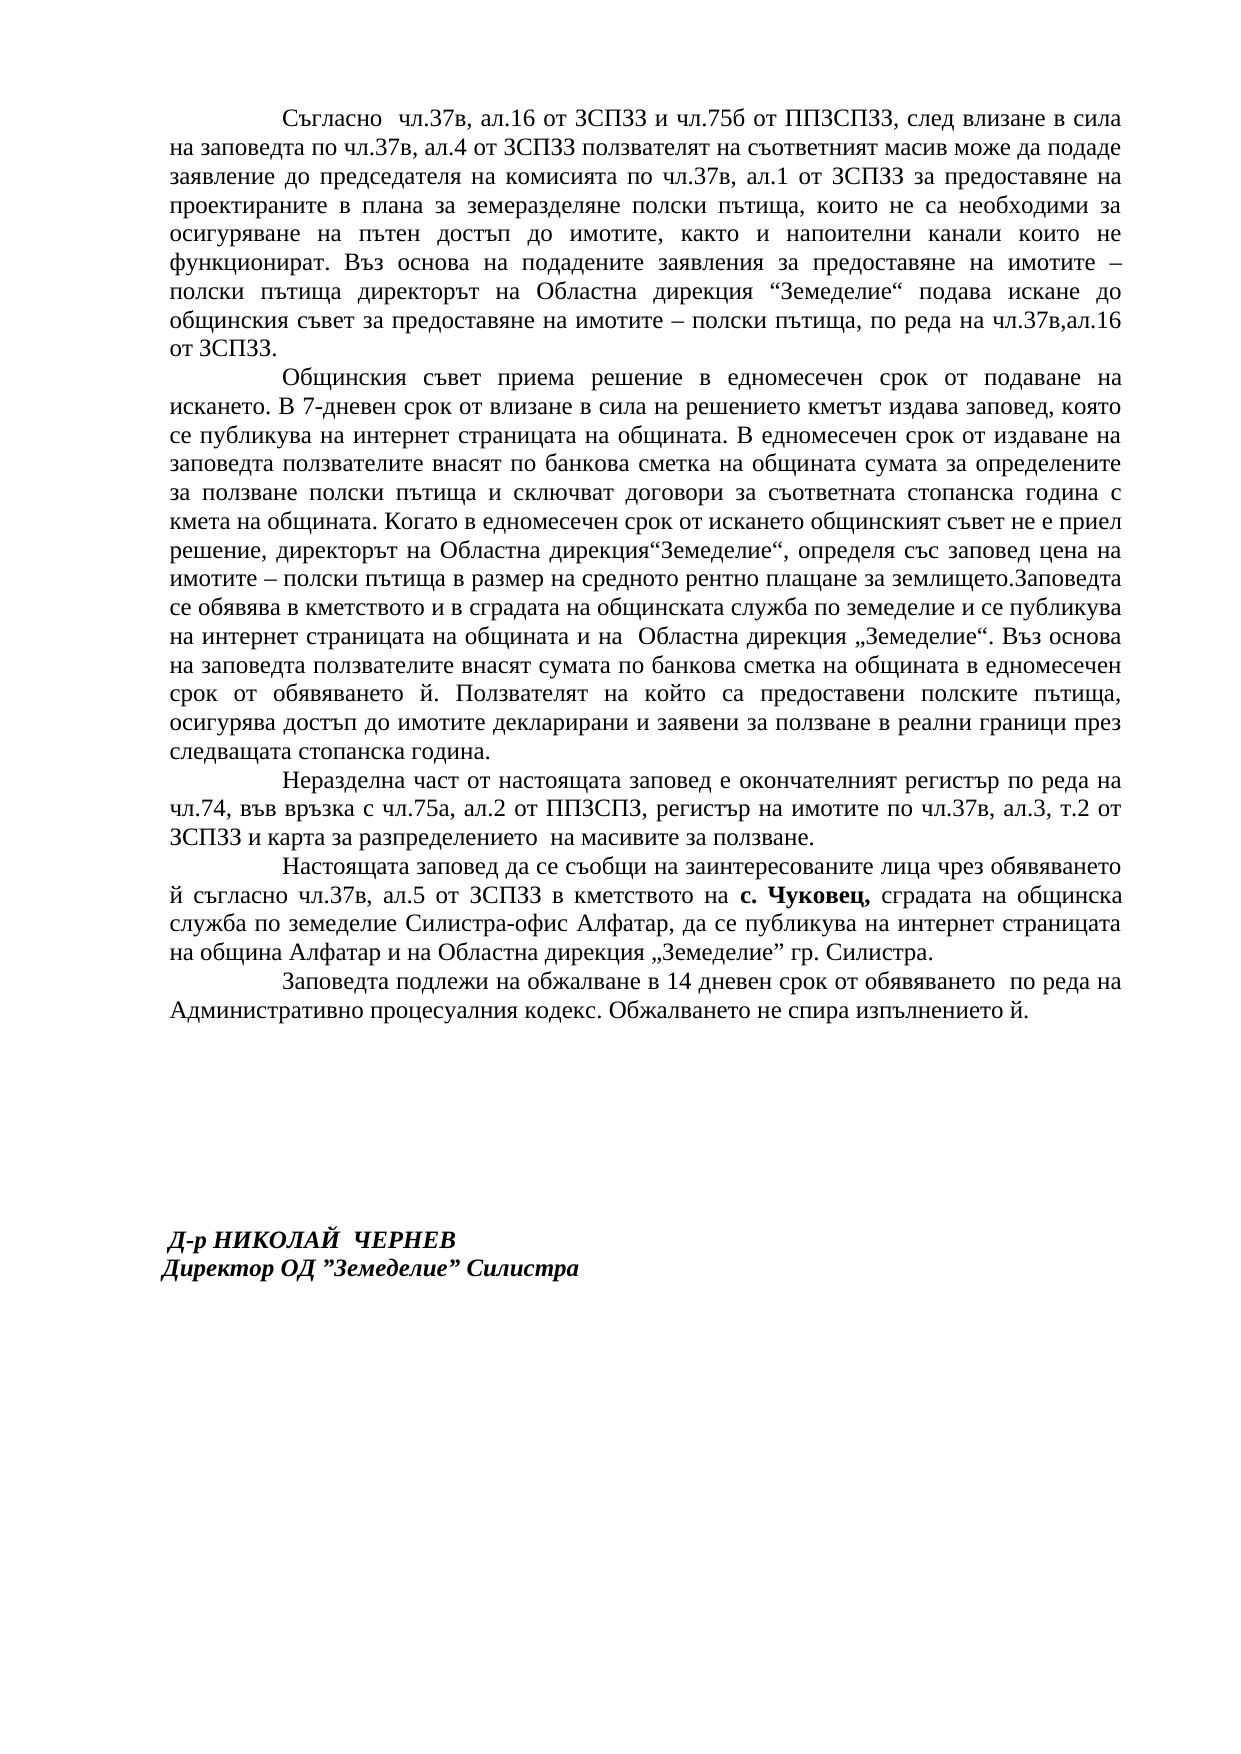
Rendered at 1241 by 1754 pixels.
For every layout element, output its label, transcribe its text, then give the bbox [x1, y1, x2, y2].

text Директор ОД ”Земеделие” Силистра [162, 1253, 1034, 1282]
text Съгласно чл.37в, ал.16 от ЗСПЗЗ и чл.75б от ППЗСПЗЗ, след влизане в сила на заповедта по чл.37в, ал.4 от ЗСПЗЗ ползвателят на съответният масив може да подаде заявление до председателя на комисията по чл.37в, ал.1 от ЗСПЗЗ за предоставяне на проектираните в плана за земеразделяне полски пътища, които не са необходими за осигуряване на пътен достъп до имотите, както и напоителни канали които не функционират. Въз основа на подадените заявления за предоставяне на имотите – полски пътища директорът на Областна дирекция “Земеделие“ подава искане до общинския съвет за предоставяне на имотите – полски пътища, по реда на чл.37в,ал.16 от ЗСПЗЗ. [169, 103, 1123, 362]
text Настоящата заповед да се съобщи на заинтересованите лица чрез обявяването й съгласно чл.37в, ал.5 от ЗСПЗЗ в кметството на с. Чуковец, сградата на общинска служба по земеделие Силистра-офис Алфатар, да се публикува на интернет страницата на община Алфатар и на Областна дирекция „Земеделие” гр. Силистра. [169, 851, 1123, 966]
text Общинския съвет приема решение в едномесечен срок от подаване на искането. В 7-дневен срок от влизане в сила на решението кметът издава заповед, която се публикува на интернет страницата на общината. В едномесечен срок от издаване на заповедта ползвателите внасят по банкова сметка на общината сумата за определените за ползване полски пътища и сключват договори за съответната стопанска година с кмета на общината. Когато в едномесечен срок от искането общинският съвет не е приел решение, директорът на Областна дирекция“Земеделие“, определя със заповед цена на имотите – полски пътища в размер на средното рентно плащане за землището.Заповедта се обявява в кметството и в сградата на общинската служба по земеделие и се публикува на интернет страницата на общината и на Областна дирекция „Земеделие“. Въз основа на заповедта ползвателите внасят сумата по банкова сметка на общината в едномесечен срок от обявяването й. Ползвателят на който са предоставени полските пътища, осигурява достъп до имотите декларирани и заявени за ползване в реални граници през следващата стопанска година. [169, 362, 1123, 765]
text Д-р НИКОЛАЙ ЧЕРНЕВ [162, 1225, 1034, 1253]
text Заповедта подлежи на обжалване в 14 дневен срок от обявяването по реда на Административно процесуалния кодекс. Обжалването не спира изпълнението й. [169, 966, 1123, 1023]
text Неразделна част от настоящата заповед е окончателният регистър по реда на чл.74, във връзка с чл.75а, ал.2 от ППЗСПЗ, регистър на имотите по чл.37в, ал.3, т.2 от ЗСПЗЗ и карта за разпределението на масивите за ползване. [169, 765, 1123, 851]
